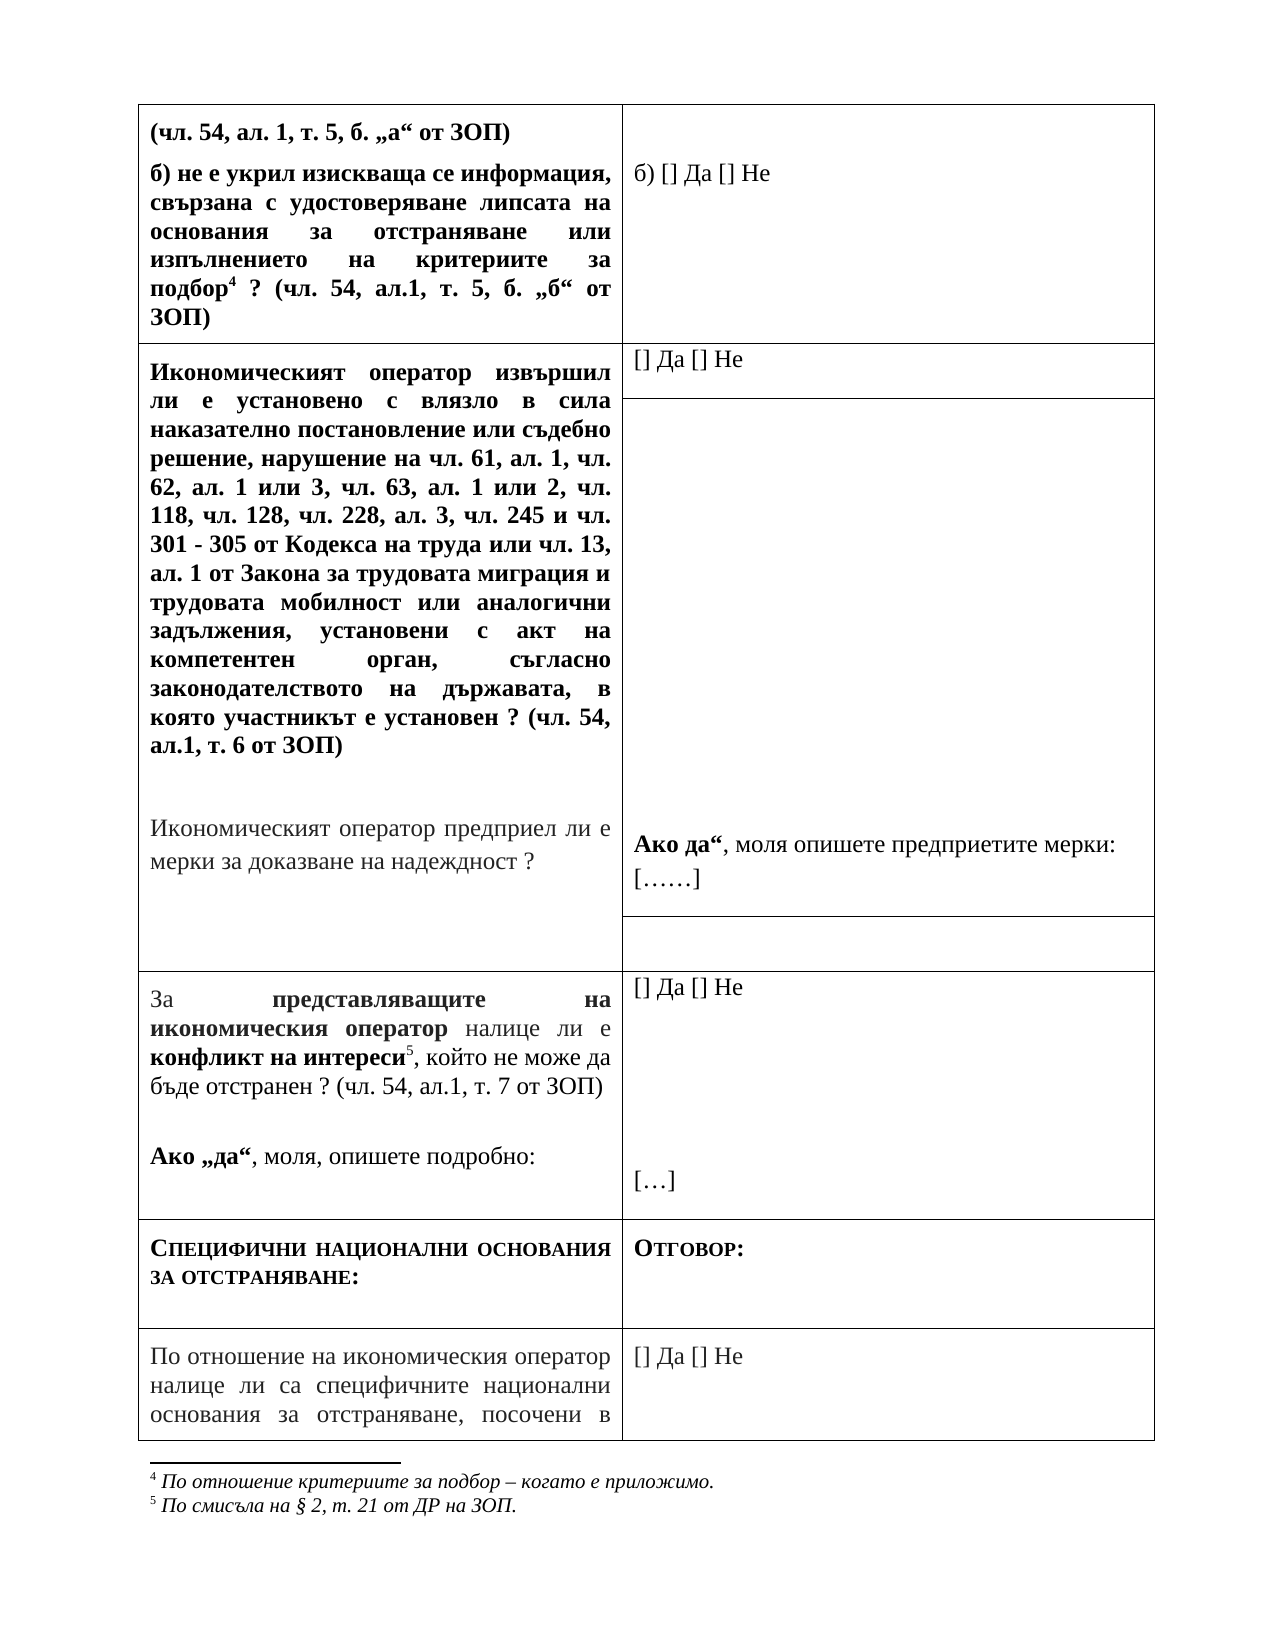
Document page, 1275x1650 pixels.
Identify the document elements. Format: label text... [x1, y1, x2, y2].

table_cell [] Да [] Не […] [623, 972, 1154, 1219]
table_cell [139, 1329, 622, 1440]
table_cell [623, 917, 1154, 971]
table_cell Специфични национални основания за отстраняване: [139, 1220, 622, 1328]
table_cell Ако да“, моля опишете предприетите мерки: [……] [623, 399, 1154, 916]
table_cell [623, 1329, 1154, 1440]
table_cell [139, 105, 622, 343]
table_cell Отговор: [623, 1220, 1154, 1328]
table_cell За представляващите на икономическия оператор налице ли е конфликт на интереси, който не може да бъде отстранен ? (чл. 54, ал.1, т. 7 от ЗОП) Ако „да“, моля, опишете подробно: [139, 972, 622, 1219]
table_cell Икономическият оператор извършил ли е установено с влязло в сила наказателно постановление или съдебно решение, нарушение на чл. 61, ал. 1, чл. 62, ал. 1 или 3, чл. 63, ал. 1 или 2, чл. 118, чл. 128, чл. 228, ал. 3, чл. 245 и чл. 301 - 305 от Кодекса на труда или чл. 13, ал. 1 от Закона за трудовата миграция и трудовата мобилност или аналогични задължения, установени с акт на компетентен орган, съгласно законодателството на държавата, в която участникът е установен ? (чл. 54, ал.1, т. 6 от ЗОП) Икономическият оператор предприел ли е мерки за доказване на надеждност ? [139, 344, 622, 971]
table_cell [623, 105, 1154, 343]
table_cell [] Да [] Не [623, 344, 1154, 398]
